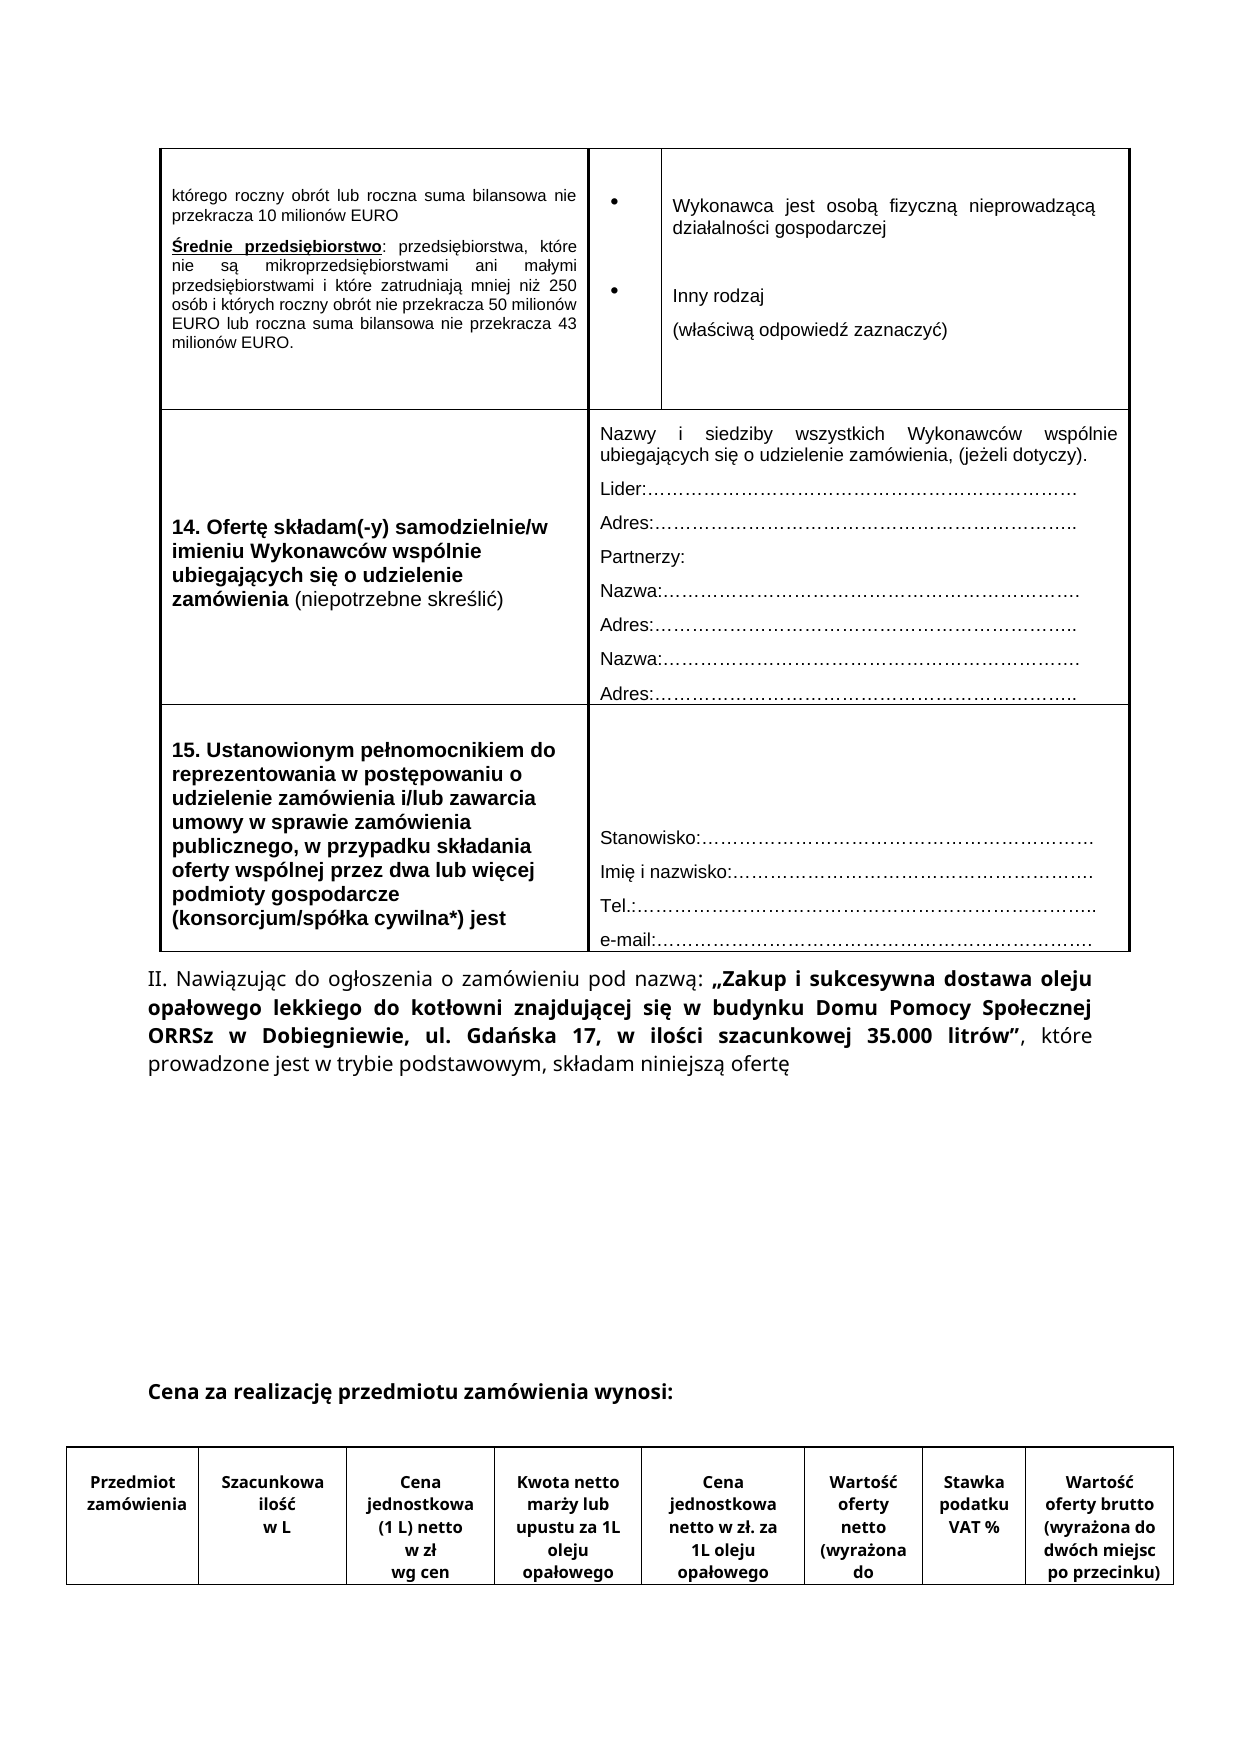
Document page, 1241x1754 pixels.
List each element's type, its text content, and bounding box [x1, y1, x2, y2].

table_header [923, 1448, 1025, 1584]
table_cell 14. Ofertę składam(-y) samodzielnie/w imieniu Wykonawców wspólnie ubiegających się o udzielenie zamówienia (niepotrzebne skreślić) [162, 410, 587, 704]
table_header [495, 1448, 641, 1584]
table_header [1026, 1448, 1173, 1584]
table_cell 15. Ustanowionym pełnomocnikiem do reprezentowania w postępowaniu o udzielenie zamówienia i/lub zawarcia umowy w sprawie zamówienia publicznego, w przypadku składania oferty wspólnej przez dwa lub więcej podmioty gospodarcze (konsorcjum/spółka cywilna*) jest [162, 705, 587, 951]
table_cell Nazwy i siedziby wszystkich Wykonawców wspólnie ubiegających się o udzielenie zamówienia, (jeżeli dotyczy). Lider:…………………………………………………………… Adres:………………………………………………………….. Partnerzy: Nazwa:…………………………………………………………. Adres:………………………………………………………….. Nazwa:…………………………………………………………. Adres:………………………………………………………….. [590, 410, 1128, 704]
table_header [347, 1448, 494, 1584]
table_cell [590, 149, 661, 409]
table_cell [162, 149, 587, 409]
text Cena za realizację przedmiotu zamówienia wynosi: [148, 1377, 1093, 1406]
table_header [67, 1448, 198, 1584]
table_cell [662, 149, 1128, 409]
table_cell Stanowisko:……………………………………………………… Imię i nazwisko:…………………………………………………. Tel.:……………………………………………………………….. e-mail:……………………………………………………………. [590, 705, 1128, 951]
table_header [805, 1448, 922, 1584]
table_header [199, 1448, 346, 1584]
text II. Nawiązując do ogłoszenia o zamówieniu pod nazwą: „Zakup i sukcesywna dostawa oleju opałowego lekkiego do kotłowni znajdującej się w budynku Domu Pomocy Społecznej ORRSz w Dobiegniewie, ul. Gdańska 17, w ilości szacunkowej 35.000 litrów”, które prowadzone jest w trybie podstawowym, składam niniejszą ofertę [148, 964, 1093, 1078]
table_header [642, 1448, 804, 1584]
